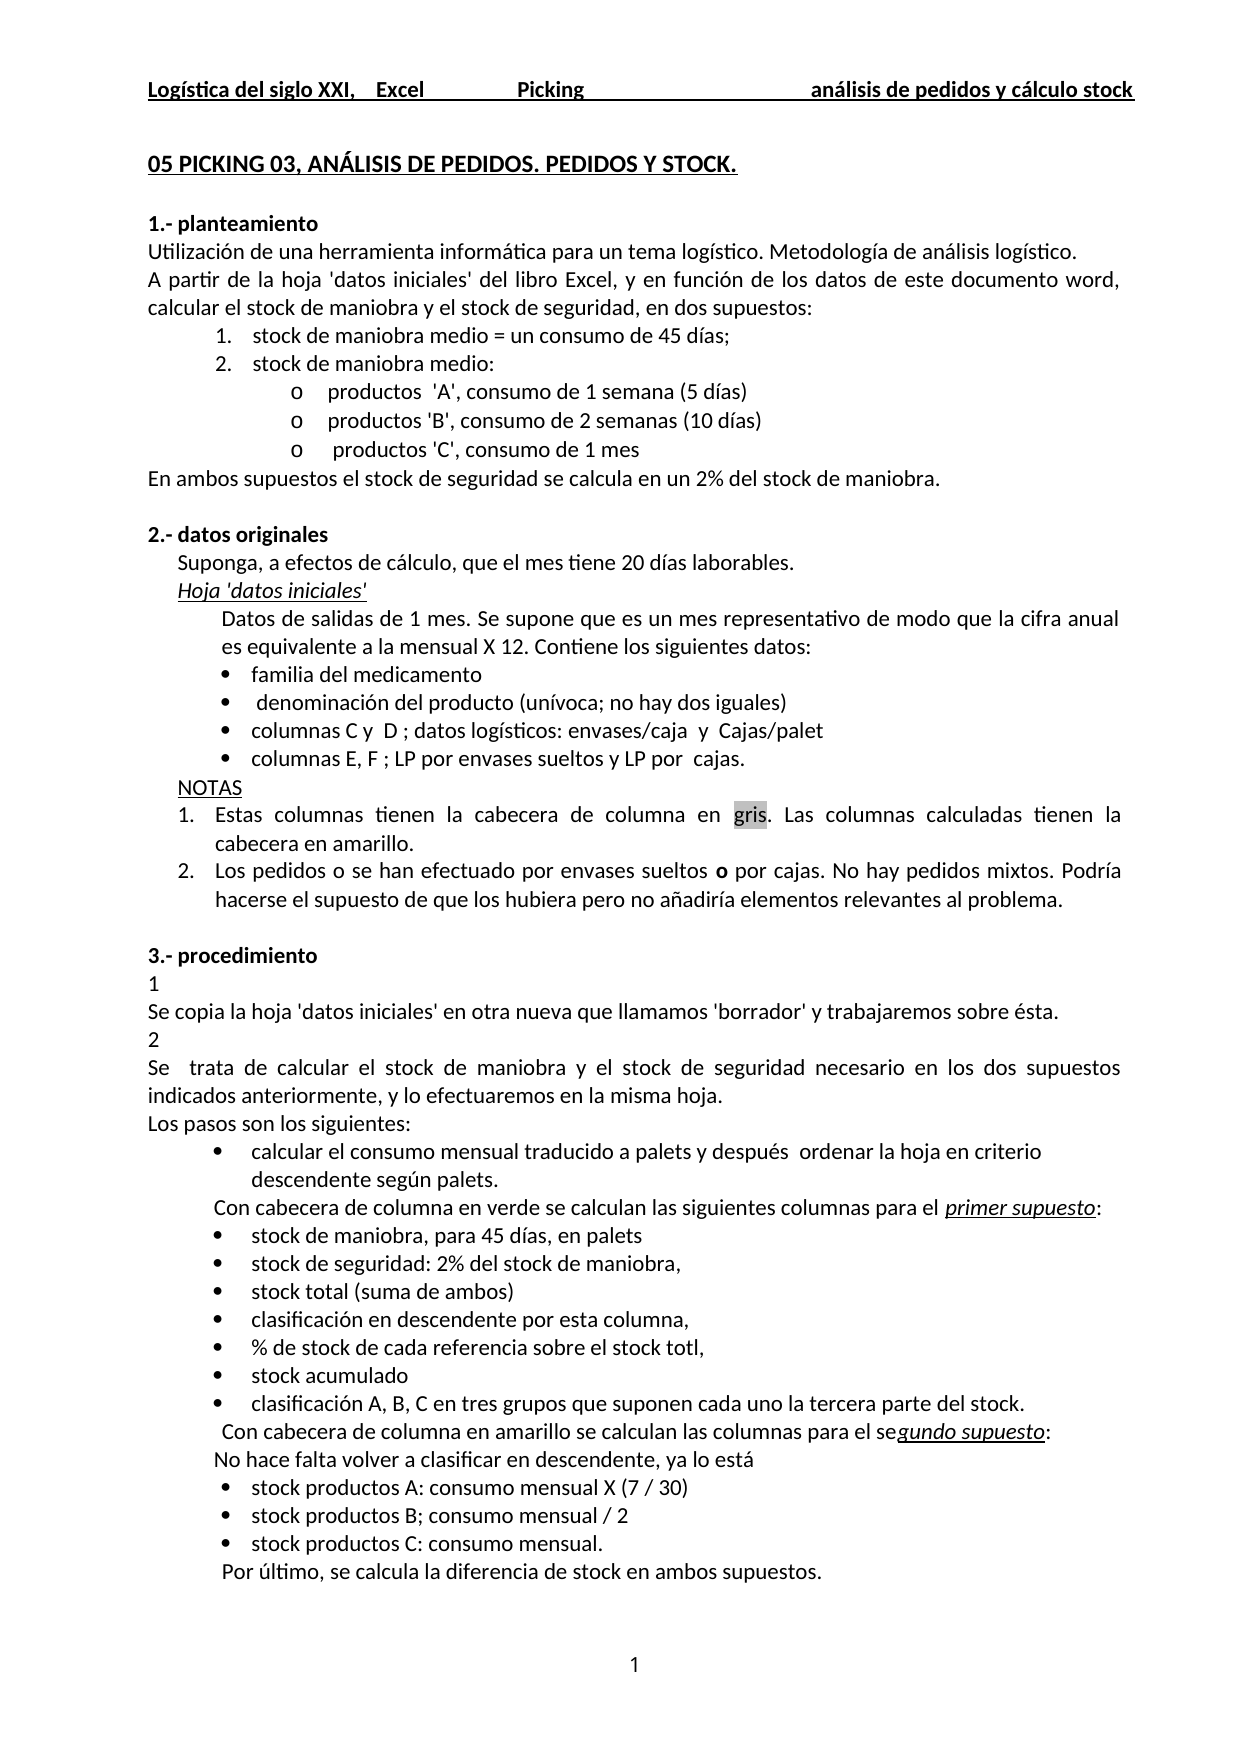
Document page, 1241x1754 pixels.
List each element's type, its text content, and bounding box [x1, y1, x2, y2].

text Con cabecera de columna en verde se calculan las siguientes columnas para el primer supuesto: [214, 1193, 1122, 1221]
text Utilización de una herramienta informática para un tema logístico. Metodología de análisis logístico. [148, 237, 1122, 265]
list clasificación en descendente por esta columna, [214, 1305, 1122, 1333]
list clasificación A, B, C en tres grupos que suponen cada uno la tercera parte del stock. [214, 1389, 1122, 1417]
list En ambos supuestos el stock de seguridad se calcula en un 2% del stock de maniobra. [148, 464, 1122, 492]
list columnas C y D ; datos logísticos: envases/caja y Cajas/palet [221, 717, 1122, 744]
list productos 'A', consumo de 1 semana (5 días) [290, 377, 1122, 406]
text Hoja 'datos iniciales' [177, 576, 1122, 604]
list stock acumulado [214, 1361, 1122, 1389]
text 3.- procedimiento [148, 941, 1122, 969]
list Los pedidos o se han efectuado por envases sueltos o por cajas. No hay pedidos mixtos. Podría hacerse el supuesto de que los hubiera pero no añadiría elementos relevantes al problema. [177, 857, 1122, 913]
list productos 'C', consumo de 1 mes [290, 435, 1122, 464]
list Estas columnas tienen la cabecera de columna en gris. Las columnas calculadas tienen la cabecera en amarillo. [177, 801, 1122, 857]
list stock de maniobra medio: [215, 349, 1122, 377]
text A partir de la hoja 'datos iniciales' del libro Excel, y en función de los datos de este documento word, calcular el stock de maniobra y el stock de seguridad, en dos supuestos: [148, 265, 1122, 321]
text 2.- datos originales [148, 520, 1122, 548]
text Los pasos son los siguientes: [148, 1109, 1122, 1137]
text Se trata de calcular el stock de maniobra y el stock de seguridad necesario en los dos supuestos indicados anteriormente, y lo efectuaremos en la misma hoja. [148, 1053, 1122, 1109]
list 1.- planteamiento [148, 209, 1122, 237]
text 2 [148, 1025, 1122, 1053]
text Datos de salidas de 1 mes. Se supone que es un mes representativo de modo que la cifra anual es equivalente a la mensual X 12. Contiene los siguientes datos: [221, 604, 1122, 661]
list stock de maniobra, para 45 días, en palets [214, 1221, 1122, 1249]
text NOTAS [148, 773, 1122, 801]
list stock productos B; consumo mensual / 2 [222, 1501, 1122, 1529]
list productos 'B', consumo de 2 semanas (10 días) [290, 406, 1122, 435]
list stock productos C: consumo mensual. [222, 1529, 1122, 1557]
text 1 [148, 969, 1122, 997]
list calcular el consumo mensual traducido a palets y después ordenar la hoja en criterio descendente según palets. [214, 1137, 1122, 1193]
text Con cabecera de columna en amarillo se calculan las columnas para el segundo supuesto: [222, 1417, 1122, 1445]
list stock de seguridad: 2% del stock de maniobra, [214, 1249, 1122, 1277]
list denominación del producto (unívoca; no hay dos iguales) [221, 688, 1122, 717]
text Se copia la hoja 'datos iniciales' en otra nueva que llamamos 'borrador' y trabajaremos sobre ésta. [148, 997, 1122, 1025]
list Por último, se calcula la diferencia de stock en ambos supuestos. [222, 1557, 1122, 1585]
text No hace falta volver a clasificar en descendente, ya lo está [214, 1445, 1122, 1473]
list stock de maniobra medio = un consumo de 45 días; [215, 321, 1122, 349]
text 05 PICKING 03, ANÁLISIS DE PEDIDOS. PEDIDOS Y STOCK. [148, 148, 1122, 178]
list Suponga, a efectos de cálculo, que el mes tiene 20 días laborables. [148, 548, 1122, 576]
list stock total (suma de ambos) [214, 1277, 1122, 1305]
list columnas E, F ; LP por envases sueltos y LP por cajas. [221, 744, 1122, 773]
list stock productos A: consumo mensual X (7 / 30) [222, 1473, 1122, 1501]
list % de stock de cada referencia sobre el stock totl, [214, 1333, 1122, 1361]
list familia del medicamento [221, 661, 1122, 688]
